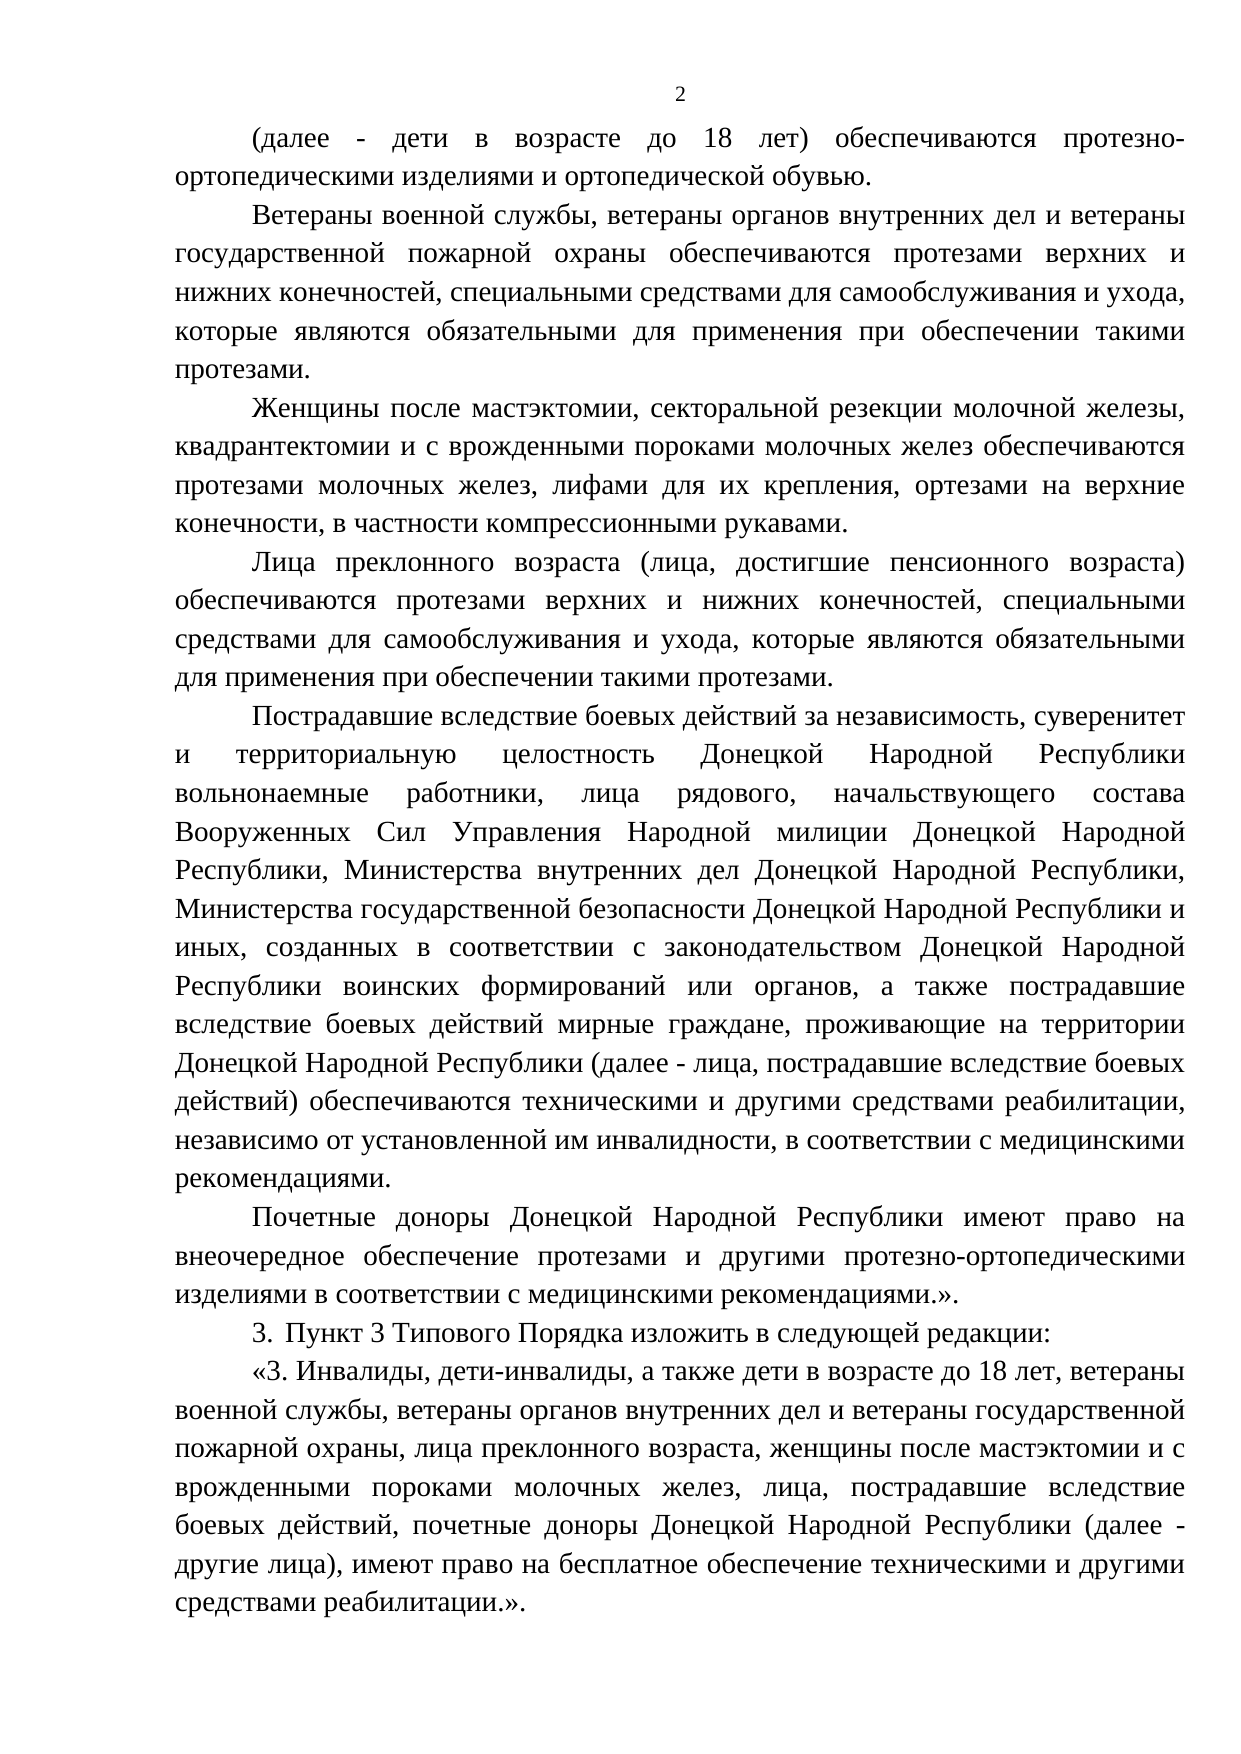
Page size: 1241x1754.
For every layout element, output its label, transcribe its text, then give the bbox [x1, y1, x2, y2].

text (далее - дети в возрасте до 18 лет) обеспечиваются протезно-ортопедическими изделиями и ортопедической обувью. [174, 120, 1186, 192]
text «3. Инвалиды, дети-инвалиды, а также дети в возрасте до 18 лет, ветераны военной службы, ветераны органов внутренних дел и ветераны государственной пожарной охраны, лица преклонного возраста, женщины после мастэктомии и с врожденными пороками молочных желез, лица, пострадавшие вследствие боевых действий, почетные доноры Донецкой Народной Республики (далее - другие лица), имеют право на бесплатное обеспечение техническими и другими средствами реабилитации.». [174, 1353, 1186, 1618]
text Ветераны военной службы, ветераны органов внутренних дел и ветераны государственной пожарной охраны обеспечиваются протезами верхних и нижних конечностей, специальными средствами для самообслуживания и ухода, которые являются обязательными для применения при обеспечении такими протезами. [174, 197, 1186, 385]
text Пострадавшие вследствие боевых действий за независимость, суверенитет и территориальную целостность Донецкой Народной Республики вольнонаемные работники, лица рядового, начальствующего состава Вооруженных Сил Управления Народной милиции Донецкой Народной Республики, Министерства внутренних дел Донецкой Народной Республики, Министерства государственной безопасности Донецкой Народной Республики и иных, созданных в соответствии с законодательством Донецкой Народной Республики воинских формирований или органов, а также пострадавшие вследствие боевых действий мирные граждане, проживающие на территории Донецкой Народной Республики (далее - лица, пострадавшие вследствие боевых действий) обеспечиваются техническими и другими средствами реабилитации, независимо от установленной им инвалидности, в соответствии с медицинскими рекомендациями. [174, 698, 1186, 1194]
text Лица преклонного возраста (лица, достигшие пенсионного возраста) обеспечиваются протезами верхних и нижних конечностей, специальными средствами для самообслуживания и ухода, которые являются обязательными для применения при обеспечении такими протезами. [174, 544, 1186, 693]
text Женщины после мастэктомии, секторальной резекции молочной железы, квадрантектомии и с врожденными пороками молочных желез обеспечиваются протезами молочных желез, лифами для их крепления, ортезами на верхние конечности, в частности компрессионными рукавами. [174, 390, 1186, 539]
text Почетные доноры Донецкой Народной Республики имеют право на внеочередное обеспечение протезами и другими протезно-ортопедическими изделиями в соответствии с медицинскими рекомендациями.». [174, 1199, 1186, 1310]
list Пункт 3 Типового Порядка изложить в следующей редакции: [174, 1315, 1186, 1348]
